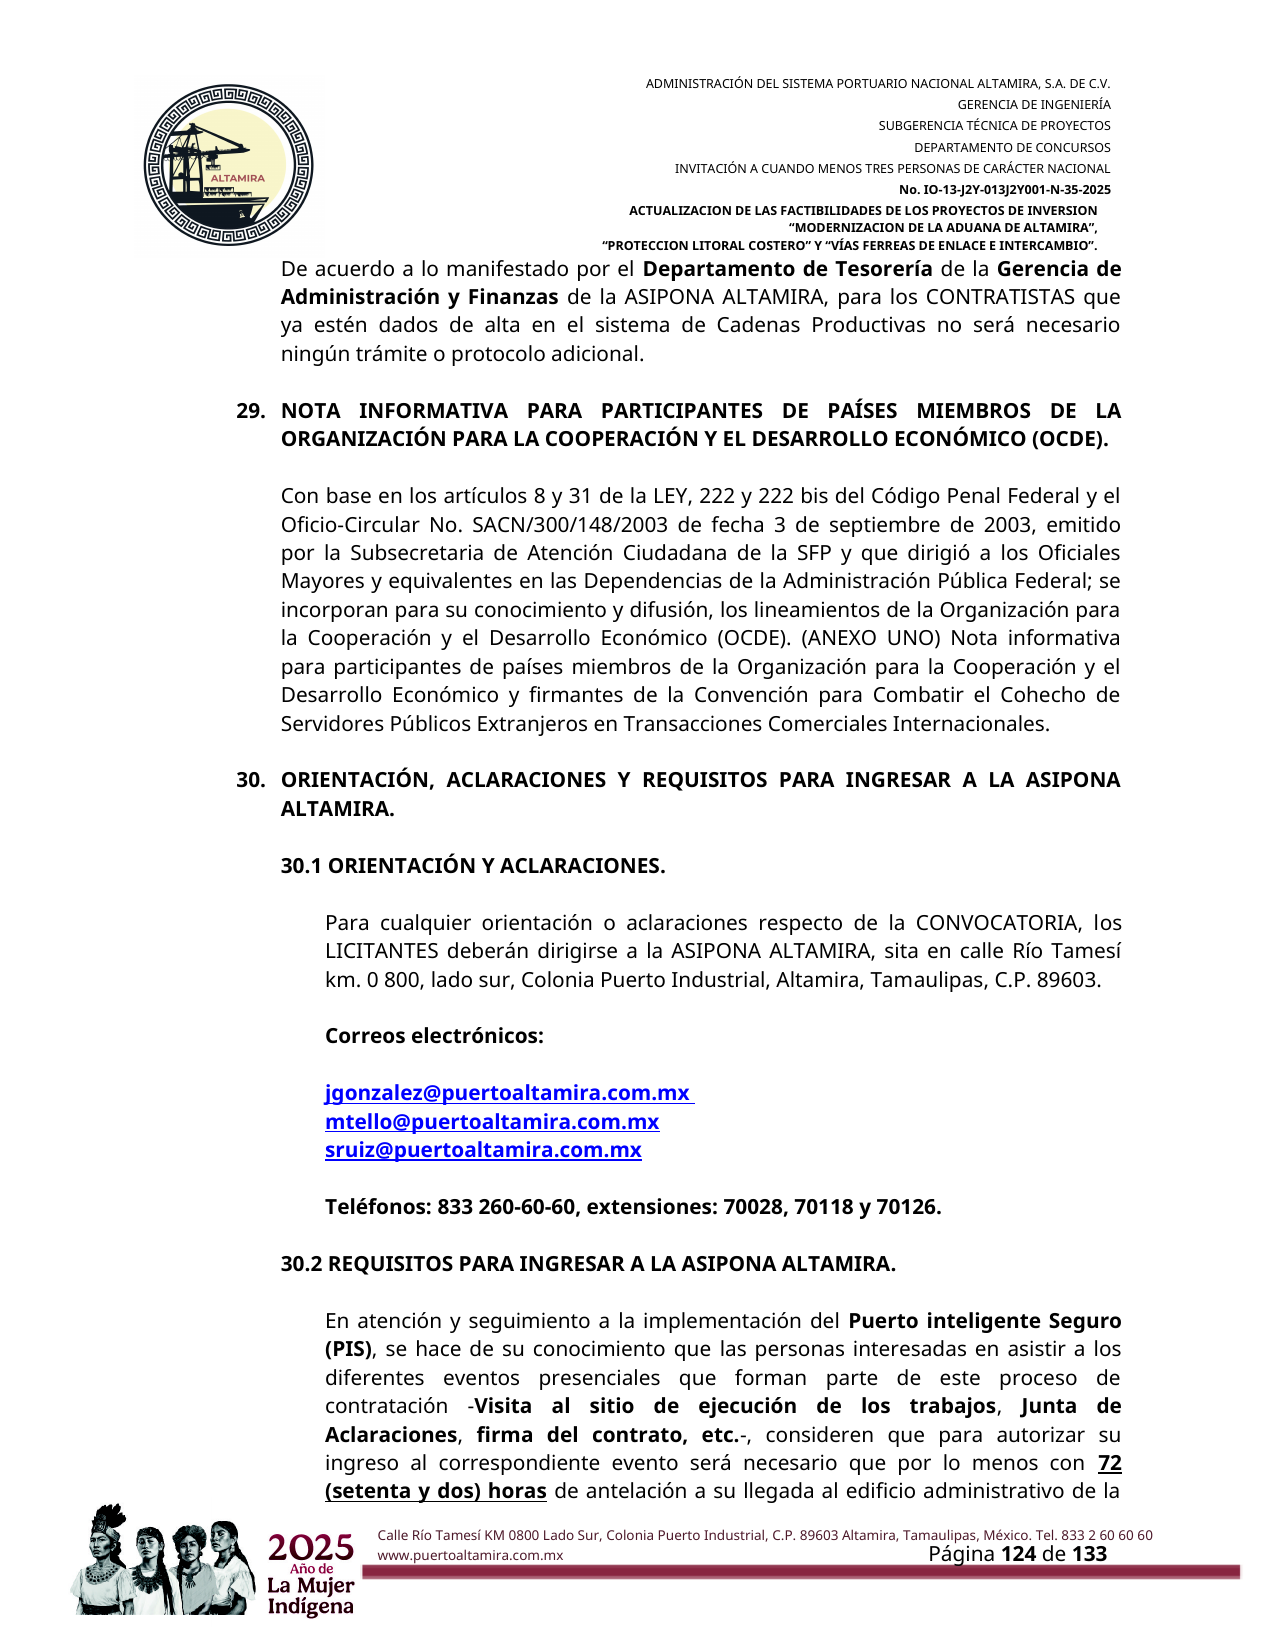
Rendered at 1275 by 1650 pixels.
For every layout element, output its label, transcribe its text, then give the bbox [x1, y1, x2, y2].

picture [0, 1497, 1244, 1627]
text Correos electrónicos: [325, 1022, 1122, 1050]
text mtello@puertoaltamira.com.mx [325, 1107, 1122, 1135]
picture [134, 75, 325, 258]
text sruiz@puertoaltamira.com.mx [325, 1135, 1122, 1164]
text De acuerdo a lo manifestado por el Departamento de Tesorería de la Gerencia de Administración y Finanzas de la ASIPONA ALTAMIRA, para los CONTRATISTAS que ya estén dados de alta en el sistema de Cadenas Productivas no será necesario ningún trámite o protocolo adicional. [281, 254, 1122, 367]
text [325, 1306, 1122, 1505]
text Teléfonos: 833 260-60-60, extensiones: 70028, 70118 y 70126. [325, 1192, 1122, 1221]
text jgonzalez@puertoaltamira.com.mx [325, 1078, 1122, 1107]
list ORIENTACIÓN, ACLARACIONES Y REQUISITOS PARA INGRESAR A LA ASIPONA ALTAMIRA. [236, 766, 1122, 822]
text Con base en los artículos 8 y 31 de la LEY, 222 y 222 bis del Código Penal Federal y el Oficio-Circular No. SACN/300/148/2003 de fecha 3 de septiembre de 2003, emitido por la Subsecretaria de Atención Ciudadana de la SFP y que dirigió a los Oficiales Mayores y equivalentes en las Dependencias de la Administración Pública Federal; se incorporan para su conocimiento y difusión, los lineamientos de la Organización para la Cooperación y el Desarrollo Económico (OCDE). (ANEXO UNO) Nota informativa para participantes de países miembros de la Organización para la Cooperación y el Desarrollo Económico y firmantes de la Convención para Combatir el Cohecho de Servidores Públicos Extranjeros en Transacciones Comerciales Internacionales. [281, 481, 1122, 737]
text Para cualquier orientación o aclaraciones respecto de la CONVOCATORIA, los LICITANTES deberán dirigirse a la ASIPONA ALTAMIRA, sita en calle Río Tamesí km. 0 800, lado sur, Colonia Puerto Industrial, Altamira, Tamaulipas, C.P. 89603. [325, 908, 1122, 993]
text 30.2 REQUISITOS PARA INGRESAR A LA ASIPONA ALTAMIRA. [281, 1249, 1122, 1277]
list NOTA INFORMATIVA PARA PARTICIPANTES DE PAÍSES MIEMBROS DE LA ORGANIZACIÓN PARA LA COOPERACIÓN Y EL DESARROLLO ECONÓMICO (OCDE). [236, 396, 1122, 453]
text 30.1 ORIENTACIÓN Y ACLARACIONES. [281, 851, 1122, 879]
